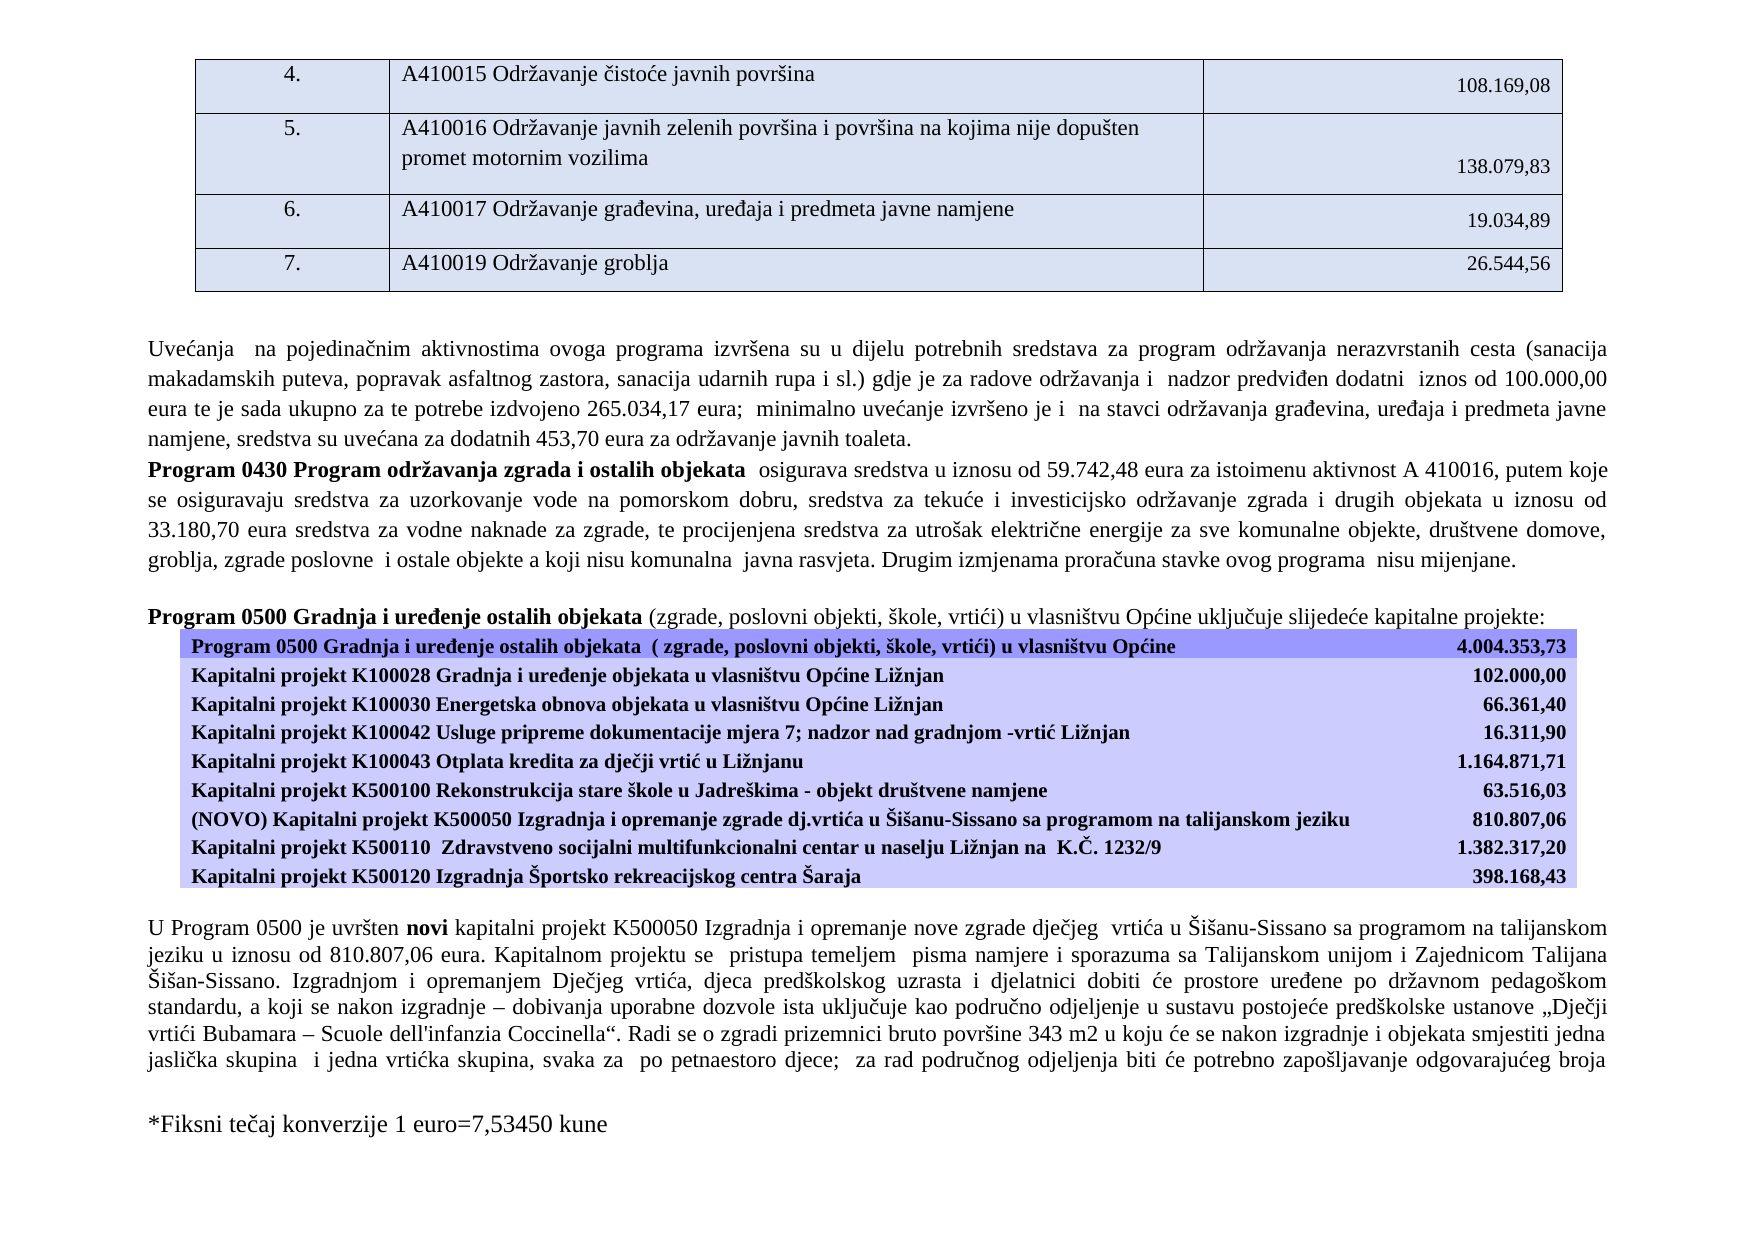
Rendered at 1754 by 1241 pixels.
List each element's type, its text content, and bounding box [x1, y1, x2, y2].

table_cell 102.000,00 [1369, 658, 1577, 687]
table_cell 4. [196, 60, 389, 113]
table_cell A410016 Održavanje javnih zelenih površina i površina na kojima nije dopušten promet motornim vozilima [390, 114, 1203, 194]
table_header 4.004.353,73 [1369, 629, 1577, 658]
table_cell 810.807,06 [1369, 802, 1577, 831]
table_cell Kapitalni projekt K500120 Izgradnja Športsko rekreacijskog centra Šaraja [180, 859, 1369, 888]
table_cell 63.516,03 [1369, 773, 1577, 802]
text Program 0500 Gradnja i uređenje ostalih objekata (zgrade, poslovni objekti, škole, vrtići) u vlasništvu Općine uključuje slijedeće kapitalne projekte: [148, 603, 1609, 629]
table_header Program 0500 Gradnja i uređenje ostalih objekata ( zgrade, poslovni objekti, škole, vrtići) u vlasništvu Općine [180, 629, 1369, 658]
table_cell 1.382.317,20 [1369, 831, 1577, 859]
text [148, 914, 1609, 1072]
table_cell A410019 Održavanje groblja [390, 249, 1203, 291]
table_cell Kapitalni projekt K500100 Rekonstrukcija stare škole u Jadreškima - objekt društvene namjene [180, 773, 1369, 802]
table_cell Kapitalni projekt K100028 Gradnja i uređenje objekata u vlasništvu Općine Ližnjan [180, 658, 1369, 687]
table_cell 108.169,08 [1204, 60, 1562, 113]
table_cell 398.168,43 [1369, 859, 1577, 888]
table_cell Kapitalni projekt K500110 Zdravstveno socijalni multifunkcionalni centar u naselju Ližnjan na K.Č. 1232/9 [180, 831, 1369, 859]
table_cell 19.034,89 [1204, 195, 1562, 248]
table_cell 5. [196, 114, 389, 194]
table_cell 66.361,40 [1369, 687, 1577, 716]
text Program 0430 Program održavanja zgrada i ostalih objekata osigurava sredstva u iznosu od 59.742,48 eura za istoimenu aktivnost A 410016, putem koje se osiguravaju sredstva za uzorkovanje vode na pomorskom dobru, sredstva za tekuće i investicijsko održavanje zgrada i drugih objekata u iznosu od 33.180,70 eura sredstva za vodne naknade za zgrade, te procijenjena sredstva za utrošak električne energije za sve komunalne objekte, društvene domove, groblja, zgrade poslovne i ostale objekte a koji nisu komunalna javna rasvjeta. Drugim izmjenama proračuna stavke ovog programa nisu mijenjane. [148, 456, 1609, 573]
table_cell A410017 Održavanje građevina, uređaja i predmeta javne namjene [390, 195, 1203, 248]
table_cell 16.311,90 [1369, 716, 1577, 744]
table_cell Kapitalni projekt K100030 Energetska obnova objekata u vlasništvu Općine Ližnjan [180, 687, 1369, 716]
table_cell 138.079,83 [1204, 114, 1562, 194]
table_cell 26.544,56 [1204, 249, 1562, 291]
table_cell 1.164.871,71 [1369, 744, 1577, 773]
table_cell A410015 Održavanje čistoće javnih površina [390, 60, 1203, 113]
table_cell Kapitalni projekt K100042 Usluge pripreme dokumentacije mjera 7; nadzor nad gradnjom -vrtić Ližnjan [180, 716, 1369, 744]
table_cell (NOVO) Kapitalni projekt K500050 Izgradnja i opremanje zgrade dj.vrtića u Šišanu-Sissano sa programom na talijanskom jeziku [180, 802, 1369, 831]
text Uvećanja na pojedinačnim aktivnostima ovoga programa izvršena su u dijelu potrebnih sredstava za program održavanja nerazvrstanih cesta (sanacija makadamskih puteva, popravak asfaltnog zastora, sanacija udarnih rupa i sl.) gdje je za radove održavanja i nadzor predviđen dodatni iznos od 100.000,00 eura te je sada ukupno za te potrebe izdvojeno 265.034,17 eura; minimalno uvećanje izvršeno je i na stavci održavanja građevina, uređaja i predmeta javne namjene, sredstva su uvećana za dodatnih 453,70 eura za održavanje javnih toaleta. [148, 335, 1609, 452]
table_cell 7. [196, 249, 389, 291]
table_cell 6. [196, 195, 389, 248]
table_cell Kapitalni projekt K100043 Otplata kredita za dječji vrtić u Ližnjanu [180, 744, 1369, 773]
